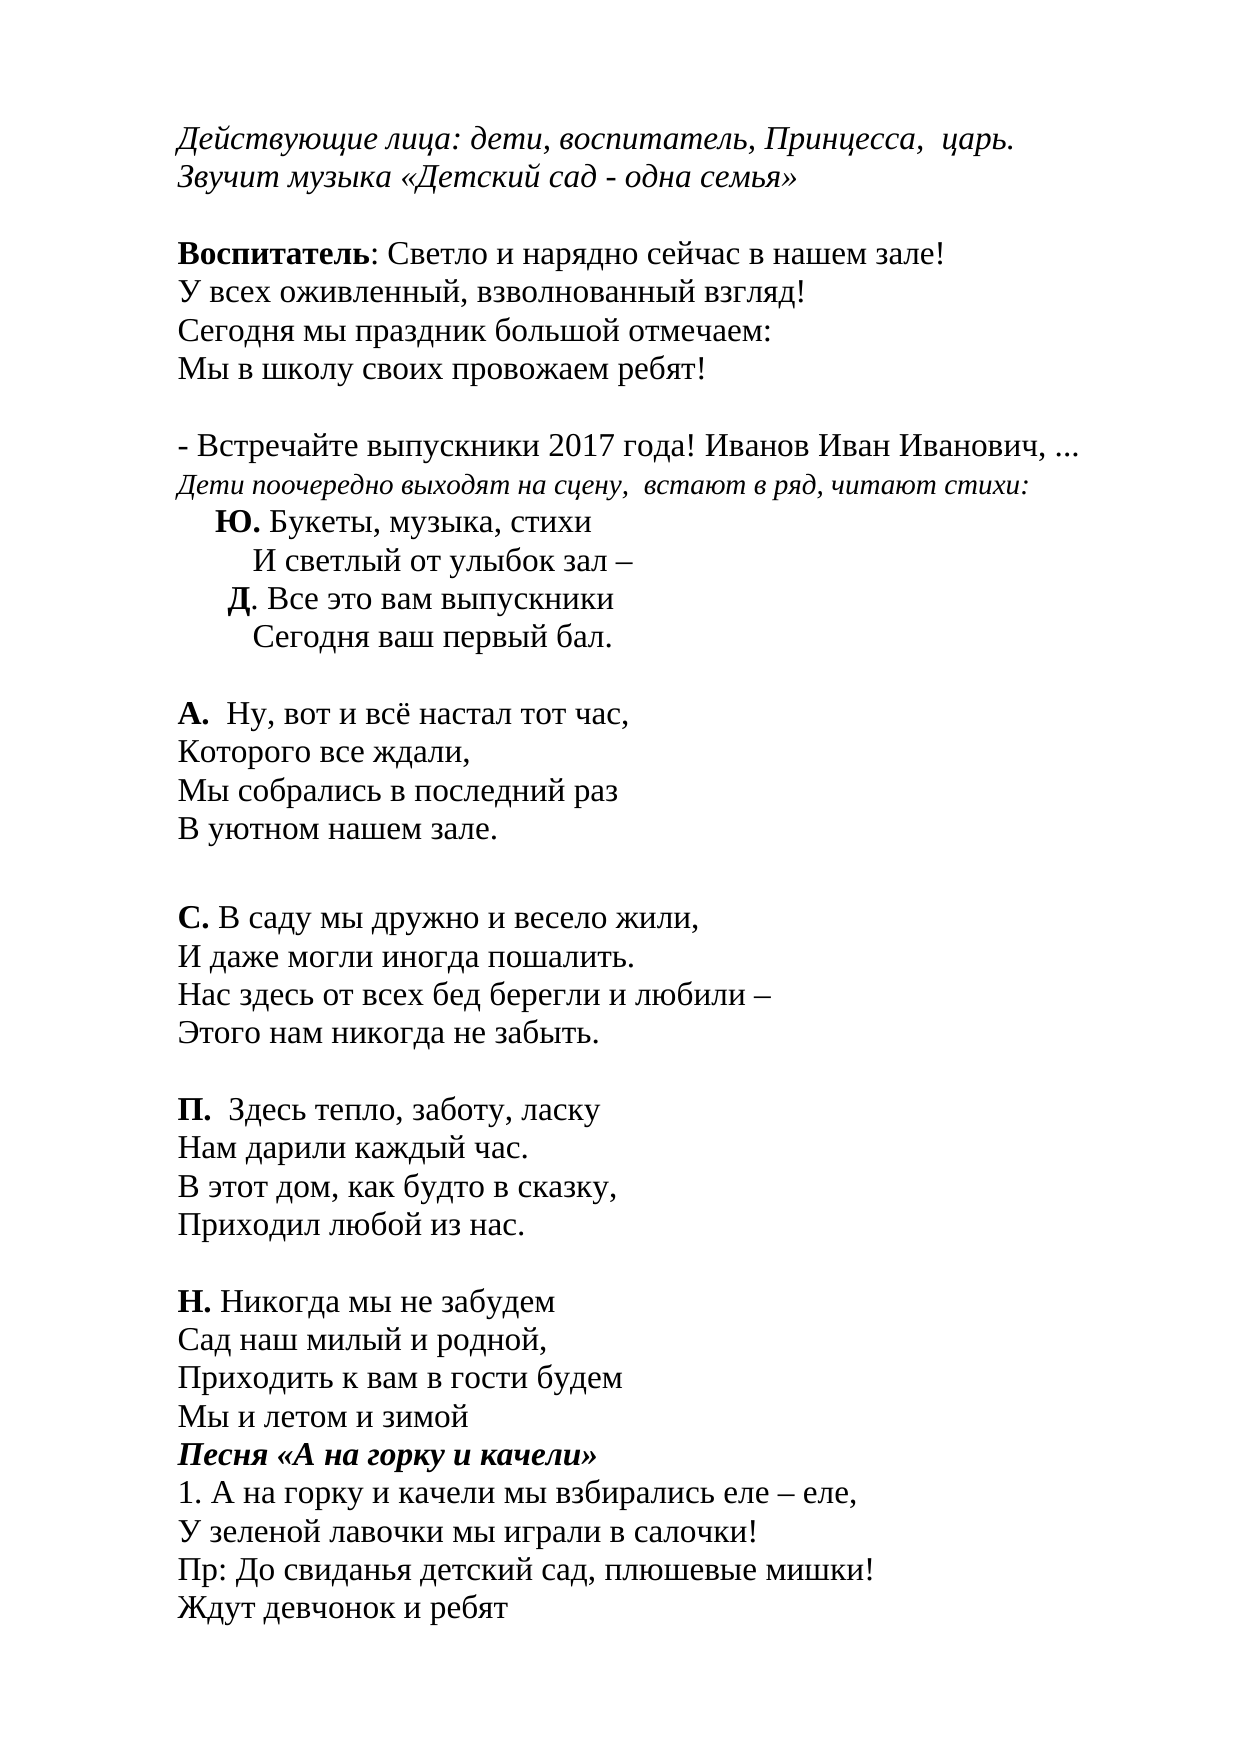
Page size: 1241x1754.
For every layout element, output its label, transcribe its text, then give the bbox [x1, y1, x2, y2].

text И светлый от улыбок зал – [252, 540, 1152, 578]
text Д. Все это вам выпускники [177, 578, 1152, 616]
text Пр: До свиданья детский сад, плюшевые мишки! [177, 1549, 1152, 1587]
text Песня «А на горку и качели» [177, 1434, 1152, 1472]
text 1. А на горку и качели мы взбирались еле – еле, [177, 1472, 1152, 1511]
text Звучит музыка «Детский сад - одна семья» Воспитатель: Светло и нарядно сейчас в нашем зале! У всех оживленный, взволнованный взгляд! Сегодня мы праздник большой отмечаем: Мы в школу своих провожаем ребят! - Встречайте выпускники 2017 года! Иванов Иван Иванович, ... Дети поочередно выходят на сцену, встают в ряд, читают стихи: [177, 156, 1152, 501]
text Сегодня ваш первый бал. [252, 616, 1152, 655]
text Мы собрались в последний раз В уютном нашем зале. С. В саду мы дружно и весело жили, И даже могли иногда пошалить. Нас здесь от всех бед берегли и любили – Этого нам никогда не забыть. П. Здесь тепло, заботу, ласку Нам дарили каждый час. В этот дом, как будто в сказку, Приходил любой из нас. Н. Никогда мы не забудем Сад наш милый и родной, Приходить к вам в гости будем Мы и летом и зимой [177, 770, 1152, 1434]
text У зеленой лавочки мы играли в салочки! [177, 1511, 1152, 1549]
text Ждут девчонок и ребят [177, 1587, 1152, 1626]
text Действующие лица: дети, воспитатель, Принцесса, царь. [177, 118, 1152, 156]
text Ю. Букеты, музыка, стихи [215, 501, 1152, 540]
text А. Ну, вот и всё настал тот час, Которого все ждали, [177, 655, 1152, 770]
